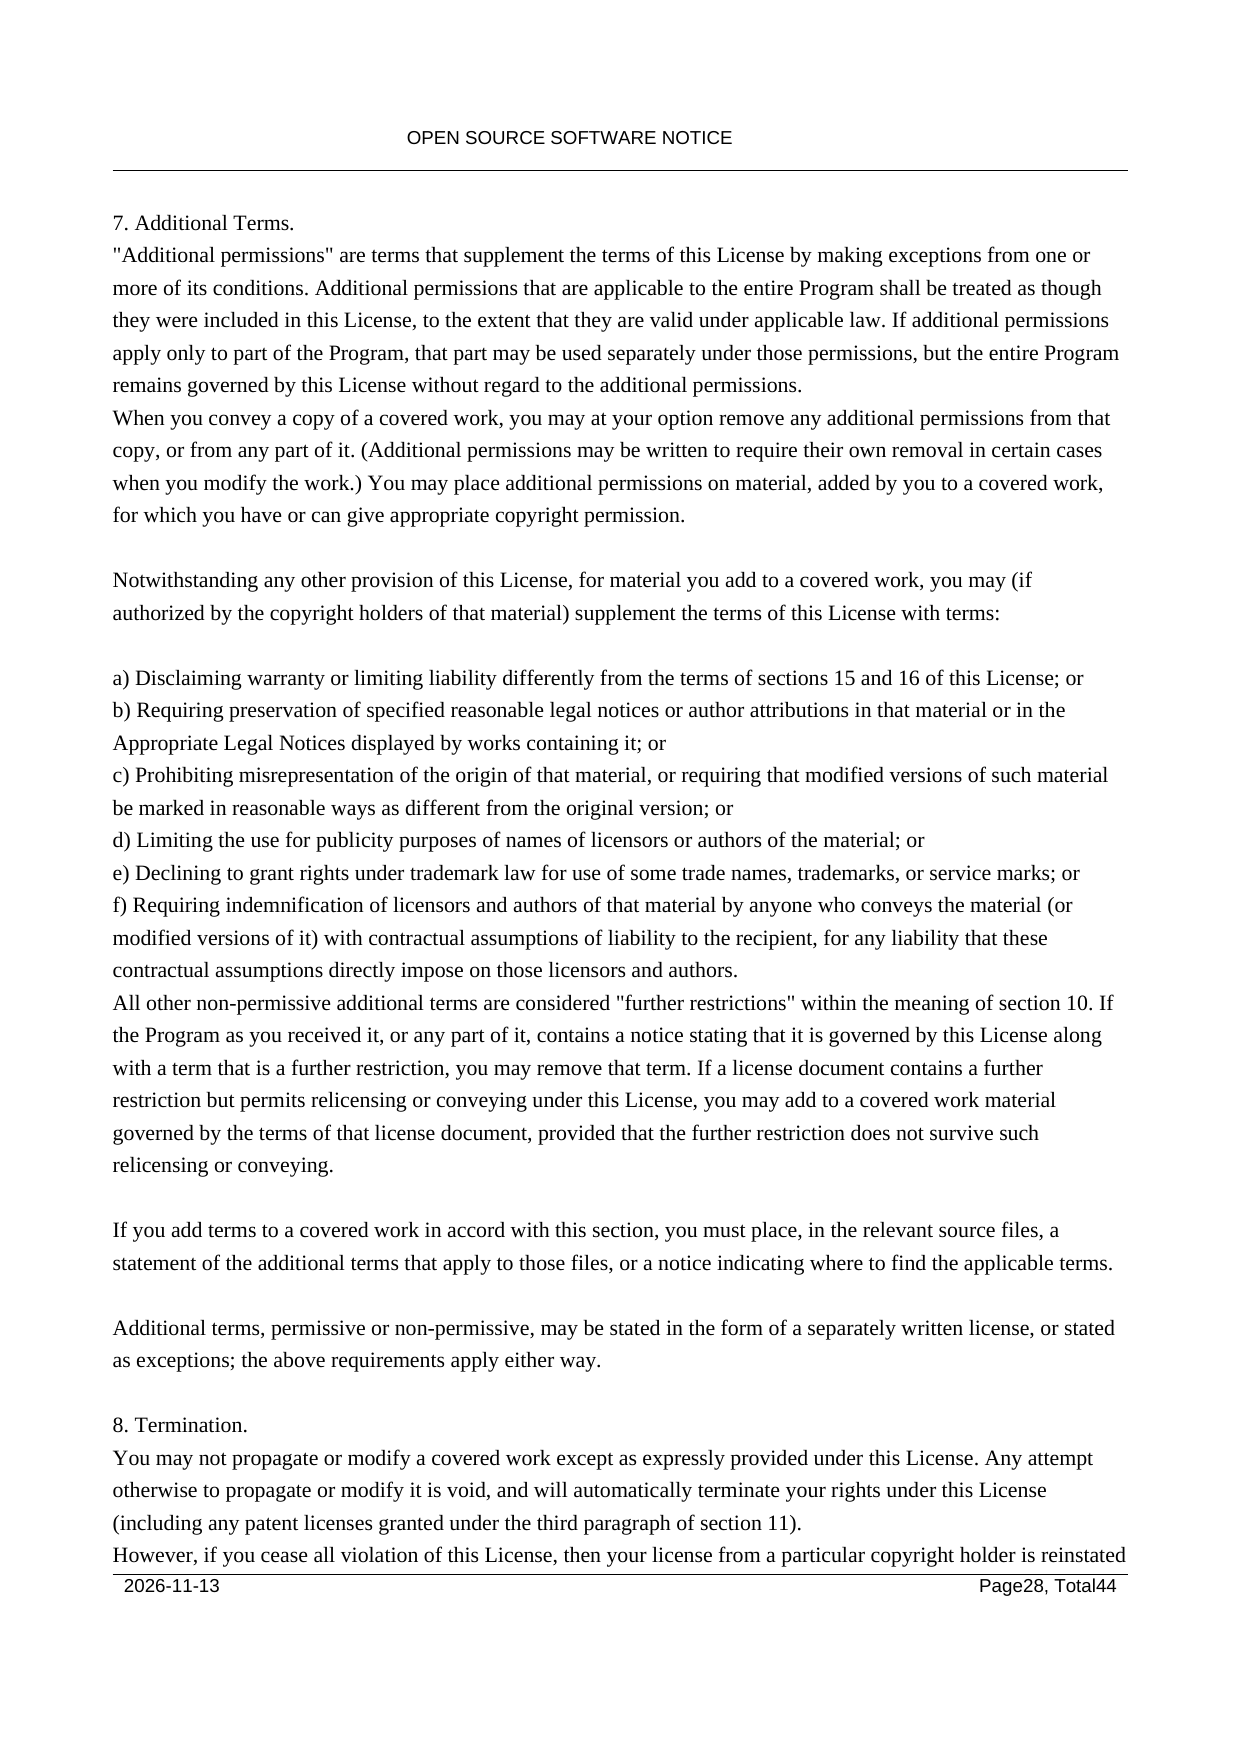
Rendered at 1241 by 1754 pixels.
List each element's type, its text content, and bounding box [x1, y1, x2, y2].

text Additional terms, permissive or non-permissive, may be stated in the form of a separately written license, or stated as exceptions; the above requirements apply either way. [112, 1311, 1128, 1376]
text 7. Additional Terms. [112, 206, 1128, 239]
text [112, 1539, 1128, 1571]
text e) Declining to grant rights under trademark law for use of some trade names, trademarks, or service marks; or [112, 856, 1128, 889]
text When you convey a copy of a covered work, you may at your option remove any additional permissions from that copy, or from any part of it. (Additional permissions may be written to require their own removal in certain cases when you modify the work.) You may place additional permissions on material, added by you to a covered work, for which you have or can give appropriate copyright permission. [112, 401, 1128, 531]
text d) Limiting the use for publicity purposes of names of licensors or authors of the material; or [112, 824, 1128, 856]
text "Additional permissions" are terms that supplement the terms of this License by making exceptions from one or more of its conditions. Additional permissions that are applicable to the entire Program shall be treated as though they were included in this License, to the extent that they are valid under applicable law. If additional permissions apply only to part of the Program, that part may be used separately under those permissions, but the entire Program remains governed by this License without regard to the additional permissions. [112, 239, 1128, 401]
text a) Disclaiming warranty or limiting liability differently from the terms of sections 15 and 16 of this License; or [112, 661, 1128, 694]
text f) Requiring indemnification of licensors and authors of that material by anyone who conveys the material (or modified versions of it) with contractual assumptions of liability to the recipient, for any liability that these contractual assumptions directly impose on those licensors and authors. [112, 889, 1128, 986]
text If you add terms to a covered work in accord with this section, you must place, in the relevant source files, a statement of the additional terms that apply to those files, or a notice indicating where to find the applicable terms. [112, 1214, 1128, 1279]
text Notwithstanding any other provision of this License, for material you add to a covered work, you may (if authorized by the copyright holders of that material) supplement the terms of this License with terms: [112, 564, 1128, 629]
text c) Prohibiting misrepresentation of the origin of that material, or requiring that modified versions of such material be marked in reasonable ways as different from the original version; or [112, 759, 1128, 824]
text All other non-permissive additional terms are considered "further restrictions" within the meaning of section 10. If the Program as you received it, or any part of it, contains a notice stating that it is governed by this License along with a term that is a further restriction, you may remove that term. If a license document contains a further restriction but permits relicensing or conveying under this License, you may add to a covered work material governed by the terms of that license document, provided that the further restriction does not survive such relicensing or conveying. [112, 986, 1128, 1181]
text 8. Termination. [112, 1409, 1128, 1441]
text b) Requiring preservation of specified reasonable legal notices or author attributions in that material or in the Appropriate Legal Notices displayed by works containing it; or [112, 694, 1128, 759]
text You may not propagate or modify a covered work except as expressly provided under this License. Any attempt otherwise to propagate or modify it is void, and will automatically terminate your rights under this License (including any patent licenses granted under the third paragraph of section 11). [112, 1441, 1128, 1539]
